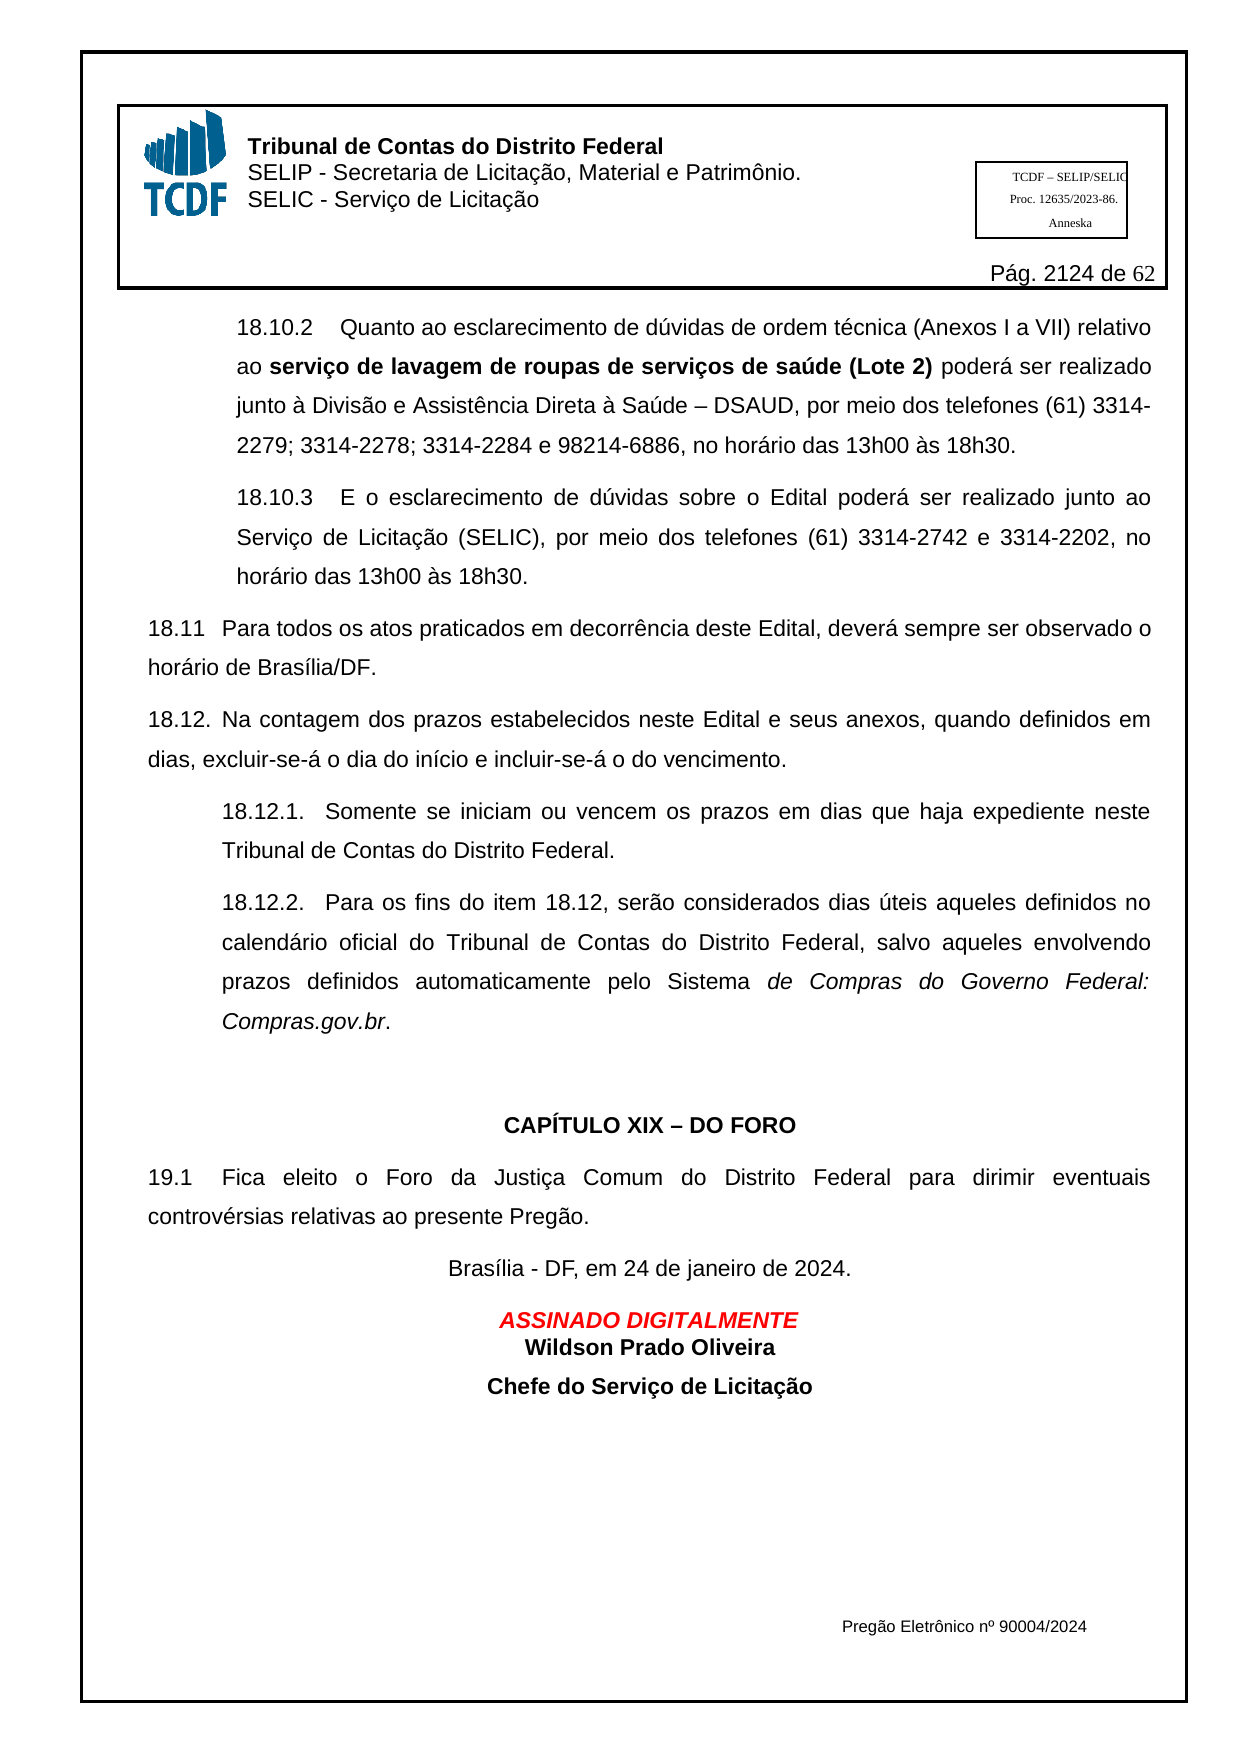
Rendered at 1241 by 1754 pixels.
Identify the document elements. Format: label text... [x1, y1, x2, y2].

text 18.12. Na contagem dos prazos estabelecidos neste Edital e seus anexos, quando definidos em dias, excluir-se-á o dia do início e incluir-se-á o do vencimento. [148, 706, 1152, 772]
text 18.12.2. Para os fins do item 18.12, serão considerados dias úteis aqueles definidos no calendário oficial do Tribunal de Contas do Distrito Federal, salvo aqueles envolvendo prazos definidos automaticamente pelo Sistema de Compras do Governo Federal: Compras.gov.br. [222, 889, 1152, 1034]
text Chefe do Serviço de Licitação [148, 1373, 1152, 1399]
text 18.11 Para todos os atos praticados em decorrência deste Edital, deverá sempre ser observado o horário de Brasília/DF. [148, 615, 1152, 681]
picture [129, 107, 241, 218]
text 18.10.3 E o esclarecimento de dúvidas sobre o Edital poderá ser realizado junto ao Serviço de Licitação (SELIC), por meio dos telefones (61) 3314-2742 e 3314-2202, no horário das 13h00 às 18h30. [236, 484, 1152, 589]
text capítulo xIX – Do foro [148, 1112, 1152, 1138]
text Wildson Prado Oliveira [148, 1333, 1152, 1360]
text 18.10.2 Quanto ao esclarecimento de dúvidas de ordem técnica (Anexos I a VII) relativo ao serviço de lavagem de roupas de serviços de saúde (Lote 2) poderá ser realizado junto à Divisão e Assistência Direta à Saúde – DSAUD, por meio dos telefones (61) 3314-2279; 3314-2278; 3314-2284 e 98214-6886, no horário das 13h00 às 18h30. [236, 313, 1152, 458]
text 19.1 Fica eleito o Foro da Justiça Comum do Distrito Federal para dirimir eventuais controvérsias relativas ao presente Pregão. [148, 1164, 1152, 1229]
text ASSINADO DIGITALMENTE [148, 1307, 1152, 1333]
text Brasília - DF, em 24 de janeiro de 2024. [148, 1255, 1152, 1281]
text 18.12.1. Somente se iniciam ou vencem os prazos em dias que haja expediente neste Tribunal de Contas do Distrito Federal. [222, 798, 1152, 864]
